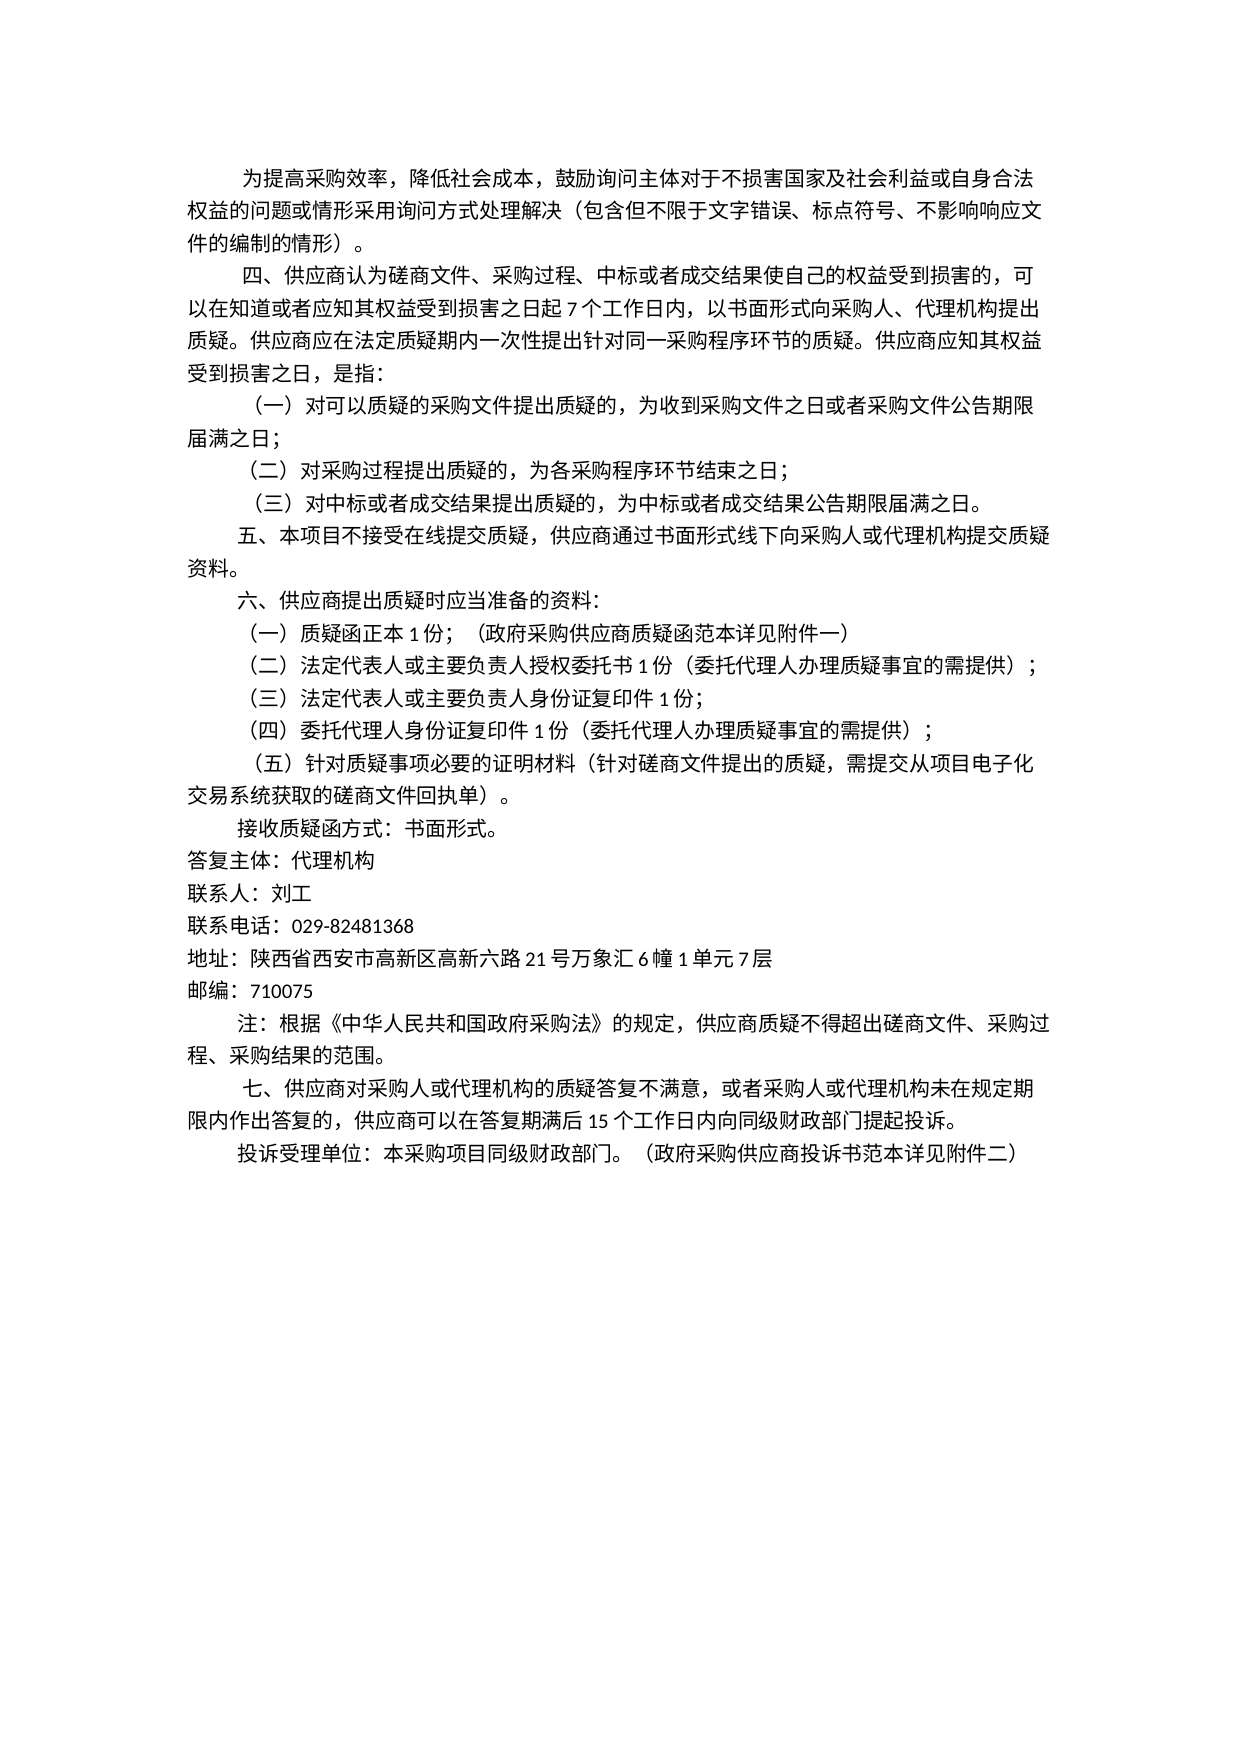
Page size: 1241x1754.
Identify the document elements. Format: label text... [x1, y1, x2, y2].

text （一）质疑函正本1份；（政府采购供应商质疑函范本详见附件一） [187, 617, 1053, 649]
text （五）针对质疑事项必要的证明材料（针对磋商文件提出的质疑，需提交从项目电子化交易系统获取的磋商文件回执单）。 [187, 747, 1053, 812]
text 地址：陕西省西安市高新区高新六路21号万象汇6幢1单元7层 [187, 942, 1053, 974]
text （三）法定代表人或主要负责人身份证复印件1份； [187, 682, 1053, 714]
text 联系电话：029-82481368 [187, 909, 1053, 942]
text 五、本项目不接受在线提交质疑，供应商通过书面形式线下向采购人或代理机构提交质疑资料。 [187, 519, 1053, 584]
text （四）委托代理人身份证复印件1份（委托代理人办理质疑事宜的需提供）； [187, 714, 1053, 747]
text 六、供应商提出质疑时应当准备的资料： [187, 584, 1053, 617]
text 为提高采购效率，降低社会成本，鼓励询问主体对于不损害国家及社会利益或自身合法权益的问题或情形采用询问方式处理解决（包含但不限于文字错误、标点符号、不影响响应文件的编制的情形）。 [187, 162, 1053, 259]
text 联系人：刘工 [187, 877, 1053, 909]
text （二）对采购过程提出质疑的，为各采购程序环节结束之日； [187, 454, 1053, 487]
text （二）法定代表人或主要负责人授权委托书1份（委托代理人办理质疑事宜的需提供）； [187, 649, 1053, 682]
text （一）对可以质疑的采购文件提出质疑的，为收到采购文件之日或者采购文件公告期限届满之日； [187, 389, 1053, 454]
text （三）对中标或者成交结果提出质疑的，为中标或者成交结果公告期限届满之日。 [187, 487, 1053, 519]
text 接收质疑函方式：书面形式。 [187, 812, 1053, 844]
text 投诉受理单位：本采购项目同级财政部门。（政府采购供应商投诉书范本详见附件二） [187, 1137, 1053, 1169]
text 七、供应商对采购人或代理机构的质疑答复不满意，或者采购人或代理机构未在规定期限内作出答复的，供应商可以在答复期满后15个工作日内向同级财政部门提起投诉。 [187, 1072, 1053, 1137]
text 注：根据《中华人民共和国政府采购法》的规定，供应商质疑不得超出磋商文件、采购过程、采购结果的范围。 [187, 1007, 1053, 1072]
text 四、供应商认为磋商文件、采购过程、中标或者成交结果使自己的权益受到损害的，可以在知道或者应知其权益受到损害之日起7个工作日内，以书面形式向采购人、代理机构提出质疑。供应商应在法定质疑期内一次性提出针对同一采购程序环节的质疑。供应商应知其权益受到损害之日，是指： [187, 259, 1053, 389]
text 答复主体：代理机构 [187, 844, 1053, 877]
text 邮编：710075 [187, 974, 1053, 1007]
